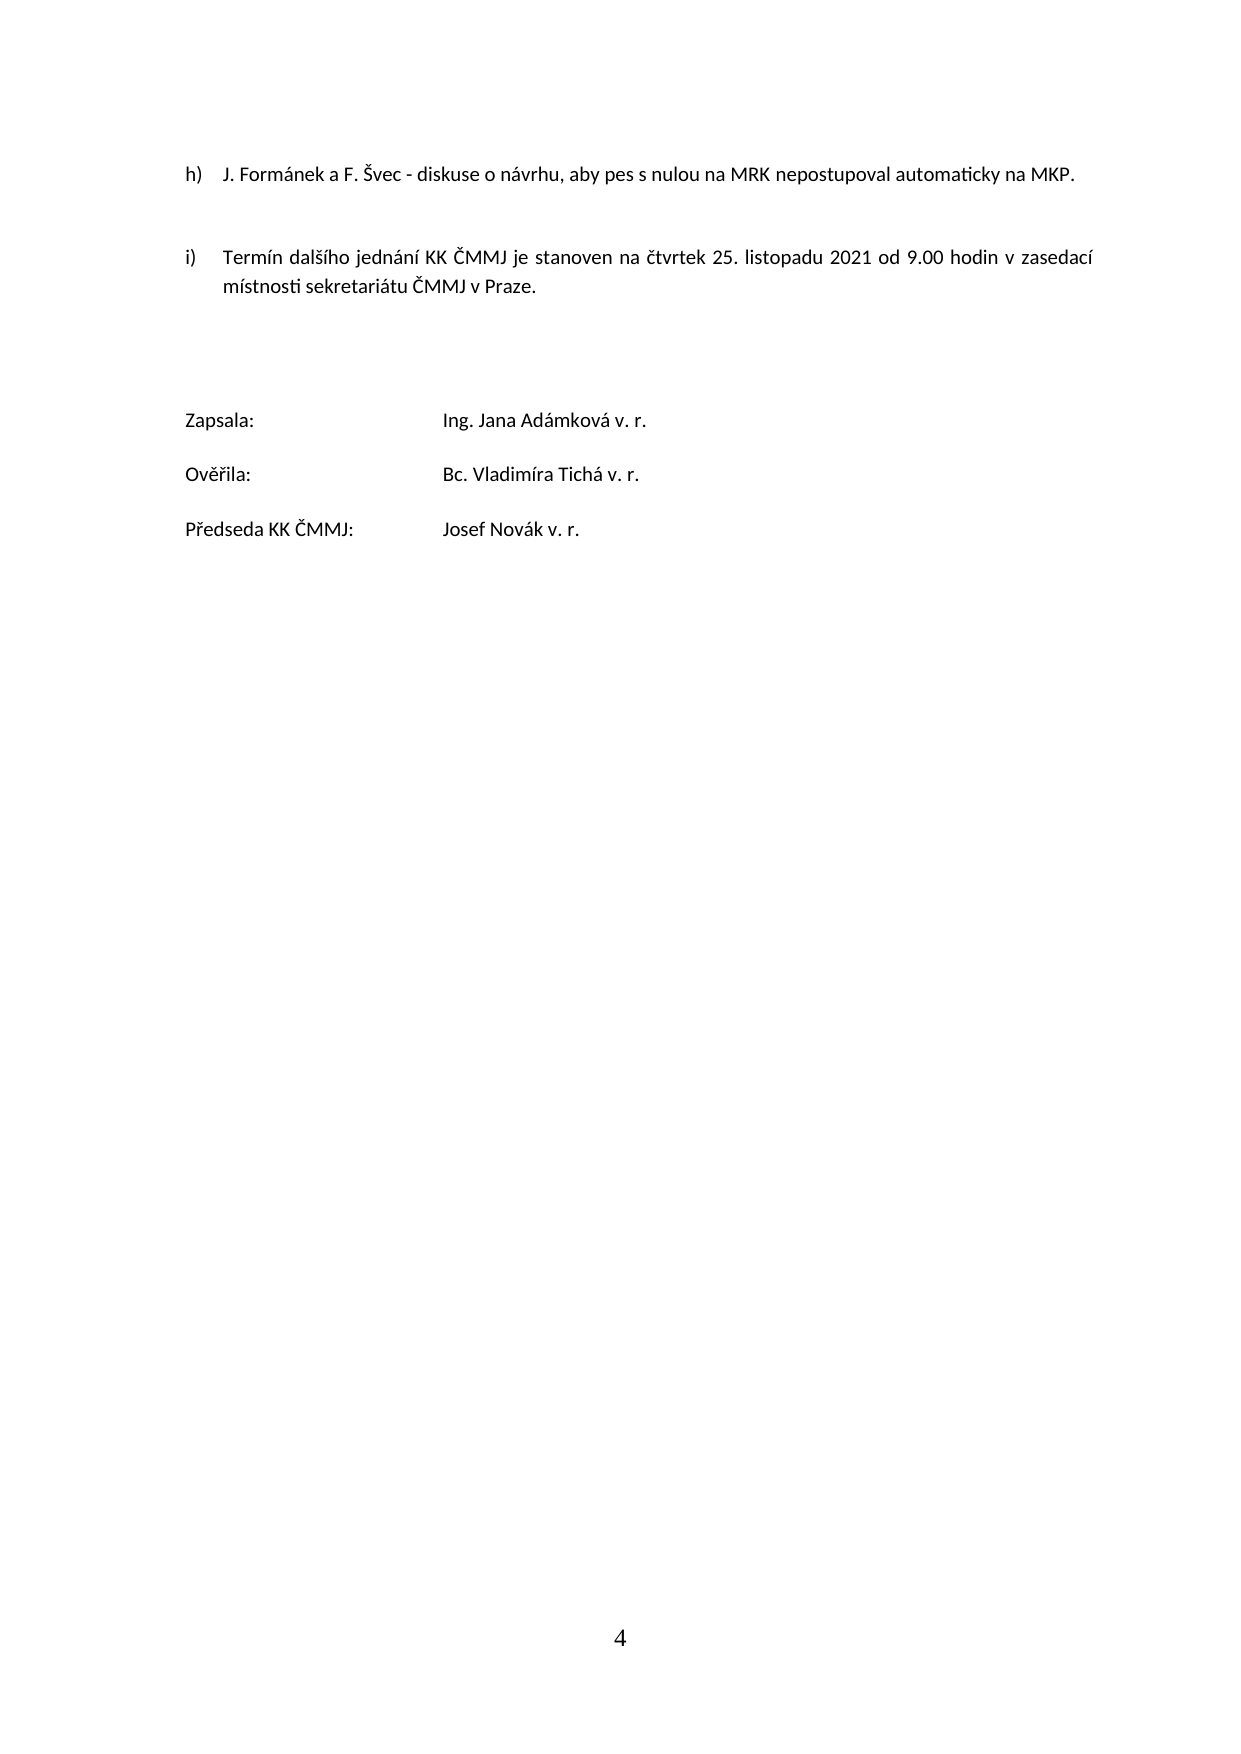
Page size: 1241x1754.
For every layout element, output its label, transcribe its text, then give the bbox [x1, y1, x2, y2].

text Předseda KK ČMMJ: Josef Novák v. r. [148, 516, 1092, 542]
list J. Formánek a F. Švec - diskuse o návrhu, aby pes s nulou na MRK nepostupoval automaticky na MKP. [185, 161, 1092, 187]
list Termín dalšího jednání KK ČMMJ je stanoven na čtvrtek 25. listopadu 2021 od 9.00 hodin v zasedací místnosti sekretariátu ČMMJ v Praze. [185, 244, 1092, 299]
text Zapsala: Ing. Jana Adámková v. r. [148, 407, 1092, 432]
text Ověřila: Bc. Vladimíra Tichá v. r. [148, 462, 1092, 487]
